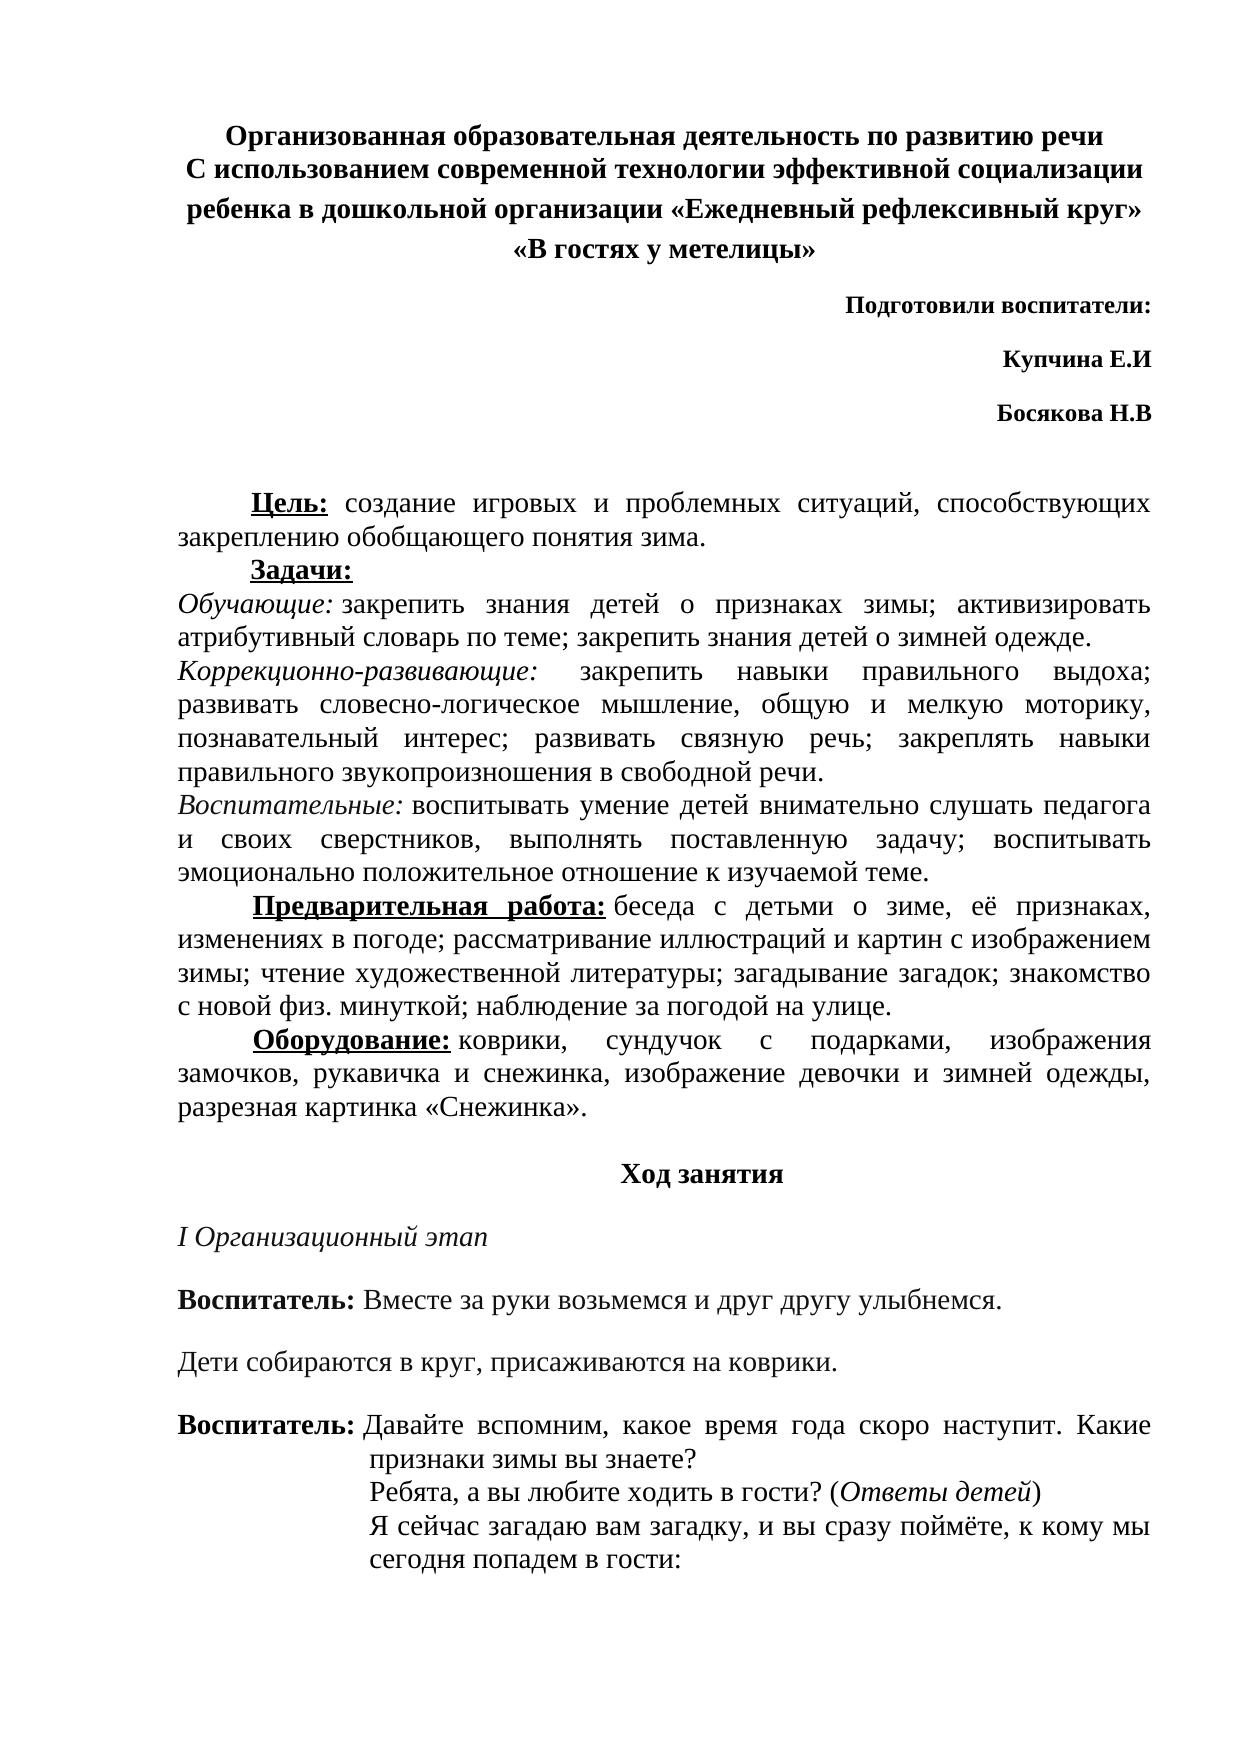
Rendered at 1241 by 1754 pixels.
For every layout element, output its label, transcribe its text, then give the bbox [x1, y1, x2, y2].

text Дети собираются в круг, присаживаются на коврики. [177, 1344, 1152, 1378]
text Я сейчас загадаю вам загадку, и вы сразу поймёте, к кому мы сегодня попадем в гости: [369, 1508, 1152, 1575]
text С использованием современной технологии эффективной социализации ребенка в дошкольной организации «Ежедневный рефлексивный круг» «В гостях у метелицы» [177, 152, 1152, 264]
text Воспитатель: Давайте вспомним, какое время года скоро наступит. Какие признаки зимы вы знаете? [177, 1407, 1152, 1474]
text Воспитатель: Вместе за руки возьмемся и друг другу улыбнемся. [177, 1282, 1152, 1315]
text Подготовили воспитатели: [177, 290, 1152, 319]
text I Организационный этап [177, 1219, 1152, 1252]
text Задачи: [177, 552, 1152, 586]
text Предварительная работа: беседа с детьми о зиме, её признаках, изменениях в погоде; рассматривание иллюстраций и картин с изображением зимы; чтение художественной литературы; загадывание загадок; знакомство с новой физ. минуткой; наблюдение за погодой на улице. [177, 888, 1152, 1022]
text Оборудование: коврики, сундучок с подарками, изображения замочков, рукавичка и снежинка, изображение девочки и зимней одежды, разрезная картинка «Снежинка». [177, 1022, 1152, 1123]
text Цель: создание игровых и проблемных ситуаций, способствующих закреплению обобщающего понятия зима. [177, 485, 1152, 552]
text Босякова Н.В [177, 398, 1152, 427]
text Организованная образовательная деятельность по развитию речи [177, 118, 1152, 152]
text Обучающие: закрепить знания детей о признаках зимы; активизировать атрибутивный словарь по теме; закрепить знания детей о зимней одежде. [177, 586, 1152, 653]
text Ребята, а вы любите ходить в гости? (Ответы детей) [177, 1474, 1152, 1508]
text Воспитательные: воспитывать умение детей внимательно слушать педагога и своих сверстников, выполнять поставленную задачу; воспитывать эмоционально положительное отношение к изучаемой теме. [177, 787, 1152, 888]
text Купчина Е.И [177, 344, 1152, 373]
text Коррекционно-развивающие: закрепить навыки правильного выдоха; развивать словесно-логическое мышление, общую и мелкую моторику, познавательный интерес; развивать связную речь; закреплять навыки правильного звукопроизношения в свободной речи. [177, 653, 1152, 787]
text Ход занятия [177, 1156, 1152, 1190]
